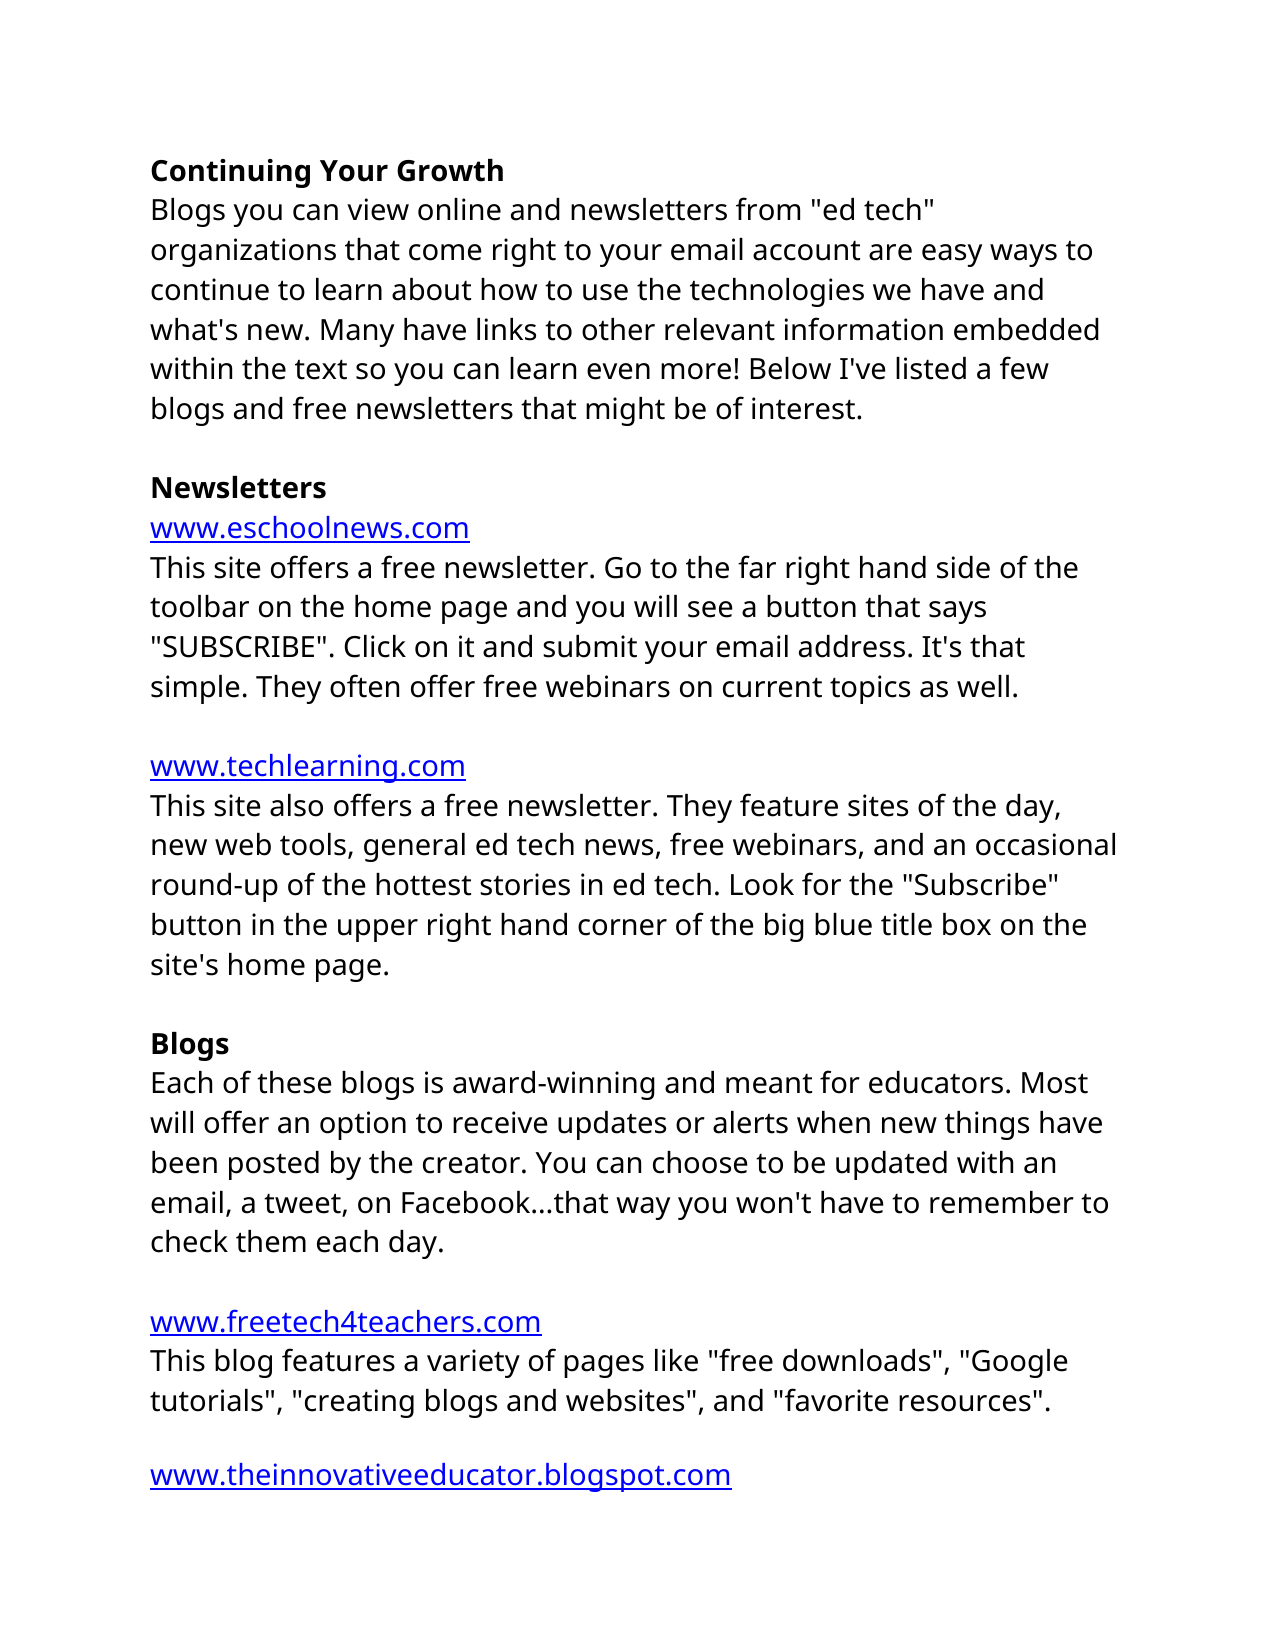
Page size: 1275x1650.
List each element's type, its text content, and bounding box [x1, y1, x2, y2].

text Continuing Your Growth [150, 150, 1125, 190]
text Blogs [150, 1023, 1125, 1063]
text www.theinnovativeeducator.blogspot.com [150, 1454, 1125, 1494]
text www.freetech4teachers.com [150, 1301, 1125, 1341]
text www.techlearning.com [150, 745, 1125, 785]
text This site also offers a free newsletter. They feature sites of the day, new web tools, general ed tech news, free webinars, and an occasional round-up of the hottest stories in ed tech. Look for the "Subscribe" button in the upper right hand corner of the big blue title box on the site's home page. [150, 785, 1125, 983]
text Blogs you can view online and newsletters from "ed tech" organizations that come right to your email account are easy ways to continue to learn about how to use the technologies we have and what's new. Many have links to other relevant information embedded within the text so you can learn even more! Below I've listed a few blogs and free newsletters that might be of interest. [150, 190, 1125, 428]
text www.eschoolnews.com [150, 507, 1125, 547]
text Each of these blogs is award-winning and meant for educators. Most will offer an option to receive updates or alerts when new things have been posted by the creator. You can choose to be updated with an email, a tweet, on Facebook…that way you won't have to remember to check them each day. [150, 1063, 1125, 1261]
text Newsletters [150, 467, 1125, 507]
text This site offers a free newsletter. Go to the far right hand side of the toolbar on the home page and you will see a button that says "SUBSCRIBE". Click on it and submit your email address. It's that simple. They often offer free webinars on current topics as well. [150, 547, 1125, 706]
text This blog features a variety of pages like "free downloads", "Google tutorials", "creating blogs and websites", and "favorite resources". [150, 1341, 1125, 1420]
